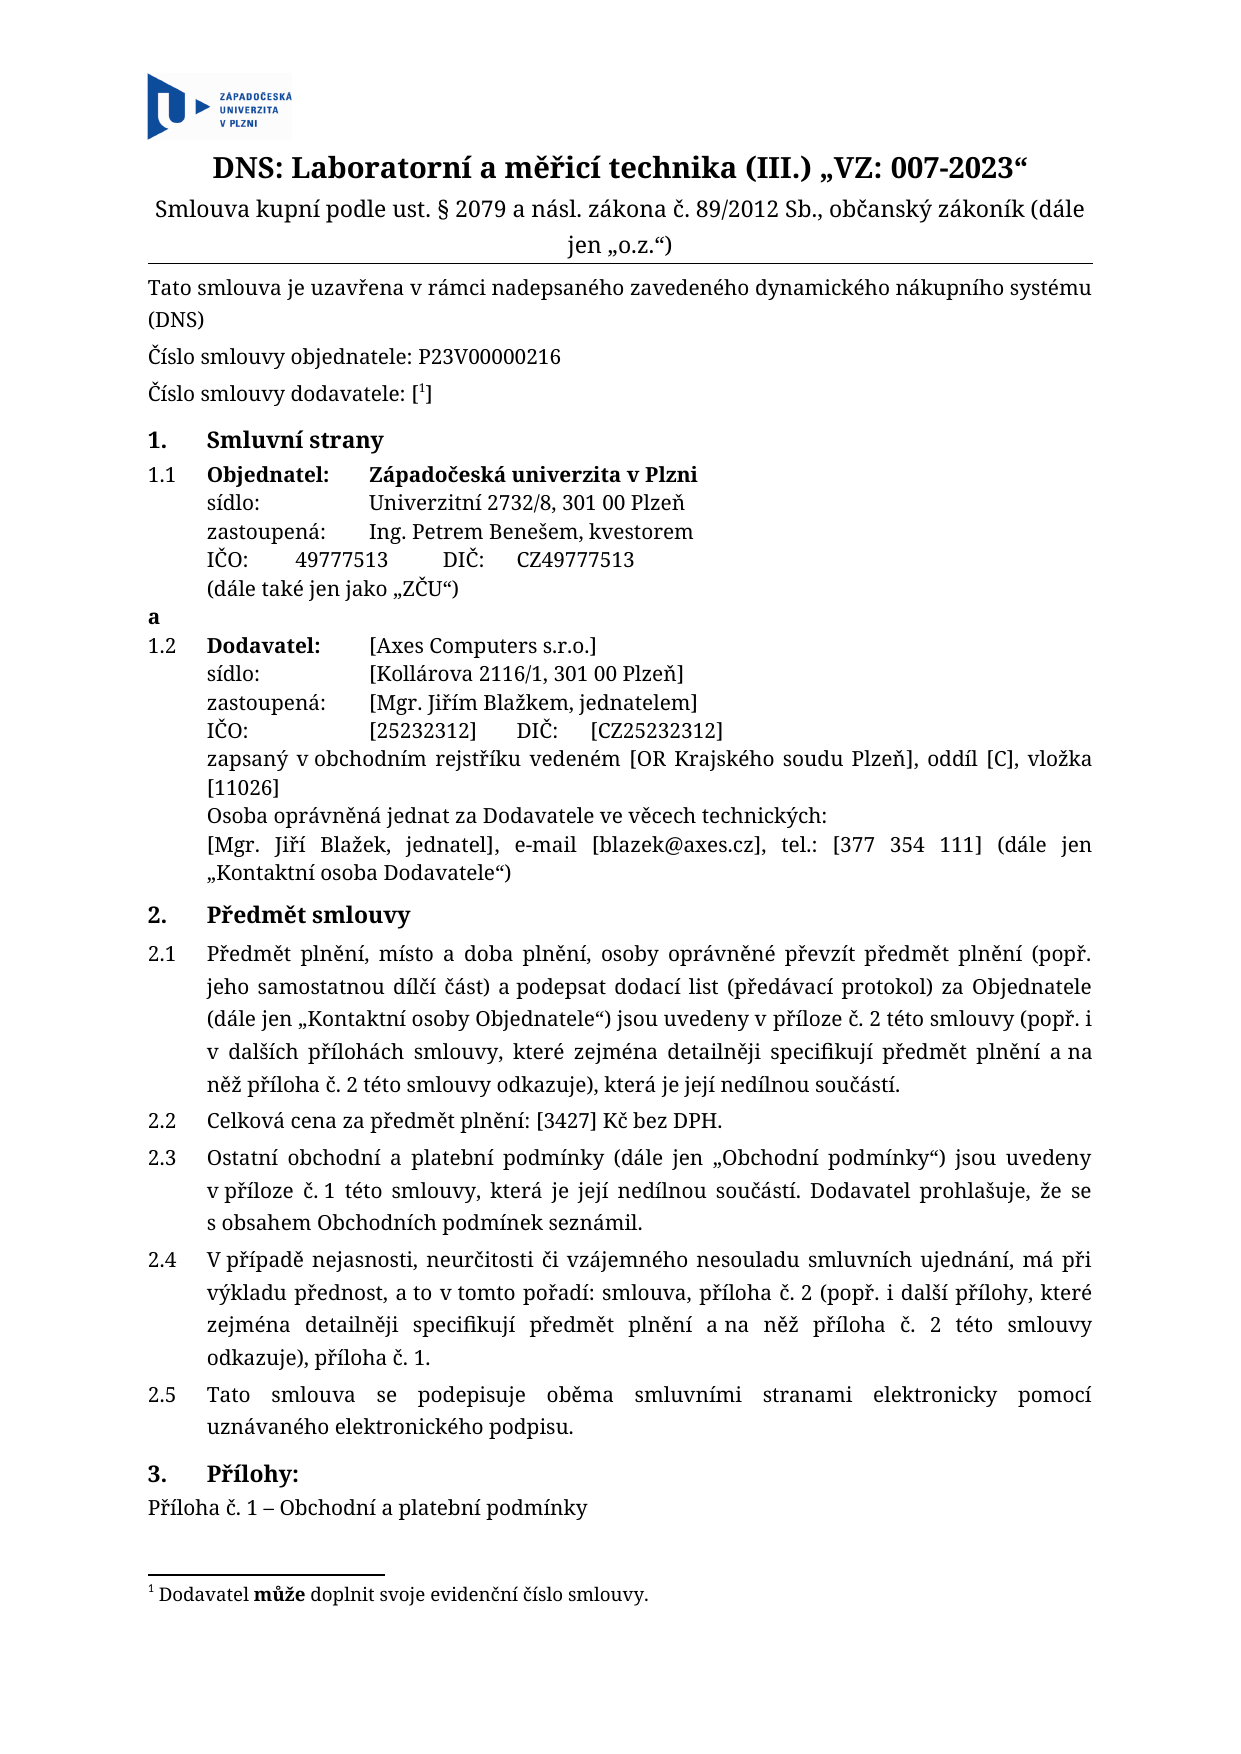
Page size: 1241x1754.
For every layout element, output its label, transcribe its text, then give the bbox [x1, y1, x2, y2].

text Tato smlouva je uzavřena v rámci nadepsaného zavedeného dynamického nákupního systému (DNS) [148, 273, 1093, 334]
text Číslo smlouvy objednatele: P23V00000216 [148, 342, 1093, 371]
text Smlouva kupní podle ust. § 2079 a násl. zákona č. 89/2012 Sb., občanský zákoník (dále jen „o.z.“) [148, 193, 1093, 263]
text zastoupená: [Mgr. Jiřím Blažkem, jednatelem] [207, 688, 1093, 716]
text a [148, 602, 1093, 631]
list V případě nejasnosti, neurčitosti či vzájemného nesouladu smluvních ujednání, má při výkladu přednost, a to v tomto pořadí: smlouva, příloha č. 2 (popř. i další přílohy, které zejména detailněji specifikují předmět plnění a na něž příloha č. 2 této smlouvy odkazuje), příloha č. 1. [148, 1245, 1093, 1371]
text sídlo: Univerzitní 2732/8, 301 00 Plzeň [207, 488, 1093, 517]
text IČO: [25232312] DIČ: [CZ25232312] [207, 716, 1093, 744]
list Tato smlouva se podepisuje oběma smluvními stranami elektronicky pomocí uznávaného elektronického podpisu. [148, 1380, 1093, 1441]
list Smluvní strany [148, 424, 1093, 455]
list Předmět smlouvy [148, 899, 1093, 930]
text Číslo smlouvy dodavatele: [] [148, 379, 1093, 407]
text Příloha č. 1 – Obchodní a platební podmínky [148, 1493, 1093, 1522]
text sídlo: [Kollárova 2116/1, 301 00 Plzeň] [207, 659, 1093, 688]
text zastoupená: Ing. Petrem Benešem, kvestorem [207, 517, 1093, 545]
list Celková cena za předmět plnění: [3427] Kč bez DPH. [148, 1106, 1093, 1135]
list Dodavatel: [Axes Computers s.r.o.] [148, 631, 1093, 659]
list Objednatel: Západočeská univerzita v Plzni [148, 460, 1093, 488]
list Předmět plnění, místo a doba plnění, osoby oprávněné převzít předmět plnění (popř. jeho samostatnou dílčí část) a podepsat dodací list (předávací protokol) za Objednatele (dále jen „Kontaktní osoby Objednatele“) jsou uvedeny v příloze č. 2 této smlouvy (popř. i v dalších přílohách smlouvy, které zejména detailněji specifikují předmět plnění a na něž příloha č. 2 této smlouvy odkazuje), která je její nedílnou součástí. [148, 939, 1093, 1098]
text zapsaný v obchodním rejstříku vedeném [OR Krajského soudu Plzeň], oddíl [C], vložka [11026] [207, 744, 1093, 801]
text Osoba oprávněná jednat za Dodavatele ve věcech technických: [207, 801, 1093, 830]
list Ostatní obchodní a platební podmínky (dále jen „Obchodní podmínky“) jsou uvedeny v příloze č. 1 této smlouvy, která je její nedílnou součástí. Dodavatel prohlašuje, že se s obsahem Obchodních podmínek seznámil. [148, 1143, 1093, 1237]
text IČO: 49777513 DIČ: CZ49777513 [207, 545, 1093, 574]
picture [147, 73, 292, 140]
text DNS: Laboratorní a měřicí technika (III.) „VZ: 007-2023“ [148, 148, 1093, 187]
text (dále také jen jako „ZČU“) [207, 574, 1093, 602]
text [Mgr. Jiří Blažek, jednatel], e-mail [blazek@axes.cz], tel.: [377 354 111] (dále jen „Kontaktní osoba Dodavatele“) [207, 830, 1093, 887]
list Přílohy: [148, 1457, 1093, 1489]
